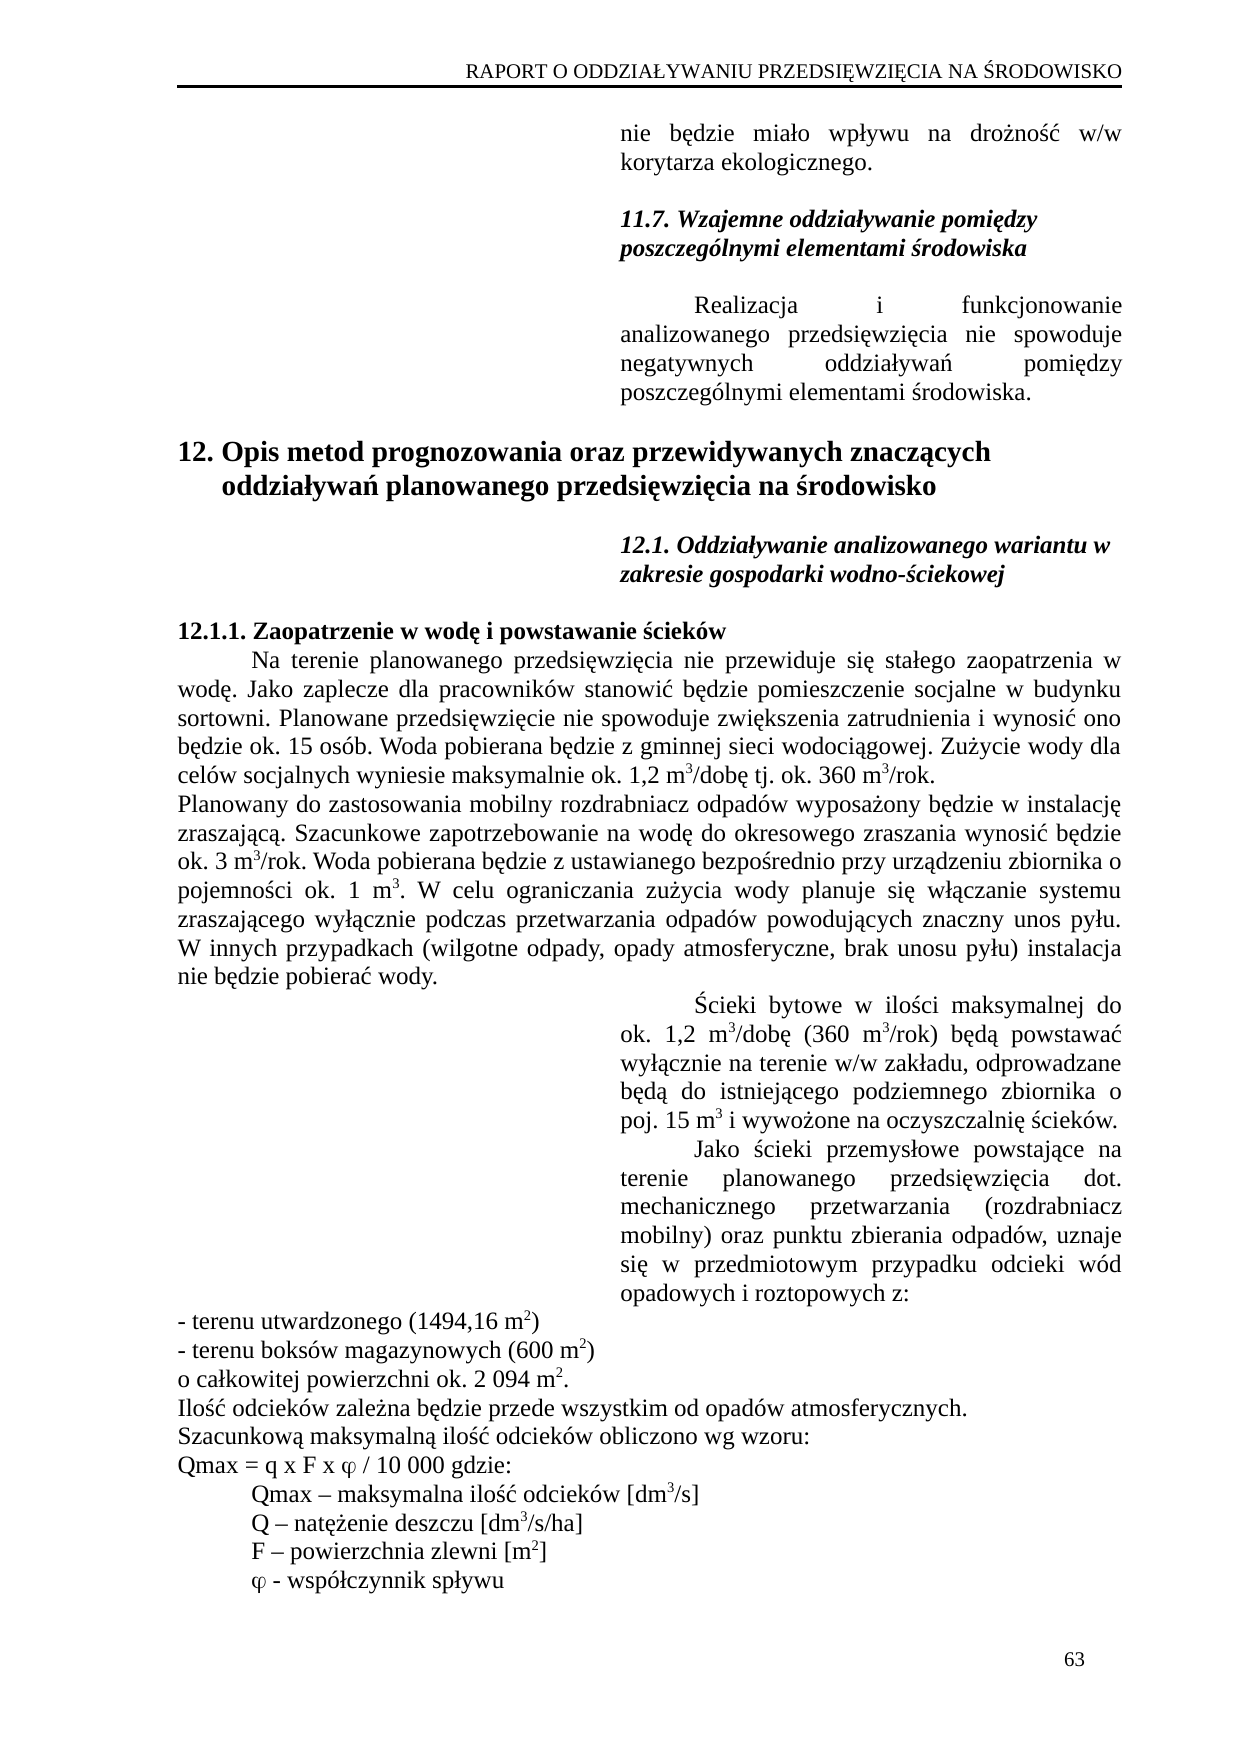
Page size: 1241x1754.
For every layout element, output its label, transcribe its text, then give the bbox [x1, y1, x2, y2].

text - terenu boksów magazynowych (600 m2) [177, 1335, 1122, 1364]
text Planowany do zastosowania mobilny rozdrabniacz odpadów wyposażony będzie w instalację zraszającą. Szacunkowe zapotrzebowanie na wodę do okresowego zraszania wynosić będzie ok. 3 m3/rok. Woda pobierana będzie z ustawianego bezpośrednio przy urządzeniu zbiornika o pojemności ok. 1 m3. W celu ograniczania zużycia wody planuje się włączanie systemu zraszającego wyłącznie podczas przetwarzania odpadów powodujących znaczny unos pyłu. W innych przypadkach (wilgotne odpady, opady atmosferyczne, brak unosu pyłu) instalacja nie będzie pobierać wody. [177, 789, 1122, 990]
text Qmax = q x F x  / 10 000 gdzie: [177, 1450, 1122, 1479]
subtitle 11.7. Wzajemne oddziaływanie pomiędzy poszczególnymi elementami środowiska [620, 204, 1124, 262]
text Q – natężenie deszczu [dm3/s/ha] [251, 1508, 1122, 1536]
text - terenu utwardzonego (1494,16 m2) [177, 1306, 1122, 1335]
subtitle 12. Opis metod prognozowania oraz przewidywanych znaczących oddziaływań planowanego przedsięwzięcia na środowisko [177, 434, 1122, 501]
text Szacunkową maksymalną ilość odcieków obliczono wg wzoru: [177, 1421, 1122, 1450]
text Jako ścieki przemysłowe powstające na terenie planowanego przedsięwzięcia dot. mechanicznego przetwarzania (rozdrabniacz mobilny) oraz punktu zbierania odpadów, uznaje się w przedmiotowym przypadku odcieki wód opadowych i roztopowych z: [620, 1134, 1122, 1306]
text F – powierzchnia zlewni [m2] [251, 1536, 1122, 1565]
text  - współczynnik spływu [251, 1565, 1122, 1594]
subtitle 12.1. Oddziaływanie analizowanego wariantu w zakresie gospodarki wodno-ściekowej [620, 530, 1124, 588]
text Na terenie planowanego przedsięwzięcia nie przewiduje się stałego zaopatrzenia w wodę. Jako zaplecze dla pracowników stanowić będzie pomieszczenie socjalne w budynku sortowni. Planowane przedsięwzięcie nie spowoduje zwiększenia zatrudnienia i wynosić ono będzie ok. 15 osób. Woda pobierana będzie z gminnej sieci wodociągowej. Zużycie wody dla celów socjalnych wyniesie maksymalnie ok. 1,2 m3/dobę tj. ok. 360 m3/rok. [177, 645, 1122, 789]
text o całkowitej powierzchni ok. 2 094 m2. [177, 1364, 1122, 1393]
text Ilość odcieków zależna będzie przede wszystkim od opadów atmosferycznych. [177, 1393, 1122, 1421]
text Realizacja i funkcjonowanie analizowanego przedsięwzięcia nie spowoduje negatywnych oddziaływań pomiędzy poszczególnymi elementami środowiska. [620, 291, 1122, 406]
text Qmax – maksymalna ilość odcieków [dm3/s] [251, 1479, 1122, 1508]
text Ścieki bytowe w ilości maksymalnej do ok. 1,2 m3/dobę (360 m3/rok) będą powstawać wyłącznie na terenie w/w zakładu, odprowadzane będą do istniejącego podziemnego zbiornika o poj. 15 m3 i wywożone na oczyszczalnię ścieków. [620, 990, 1122, 1134]
subtitle 12.1.1. Zaopatrzenie w wodę i powstawanie ścieków [177, 616, 1122, 645]
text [620, 118, 1122, 176]
